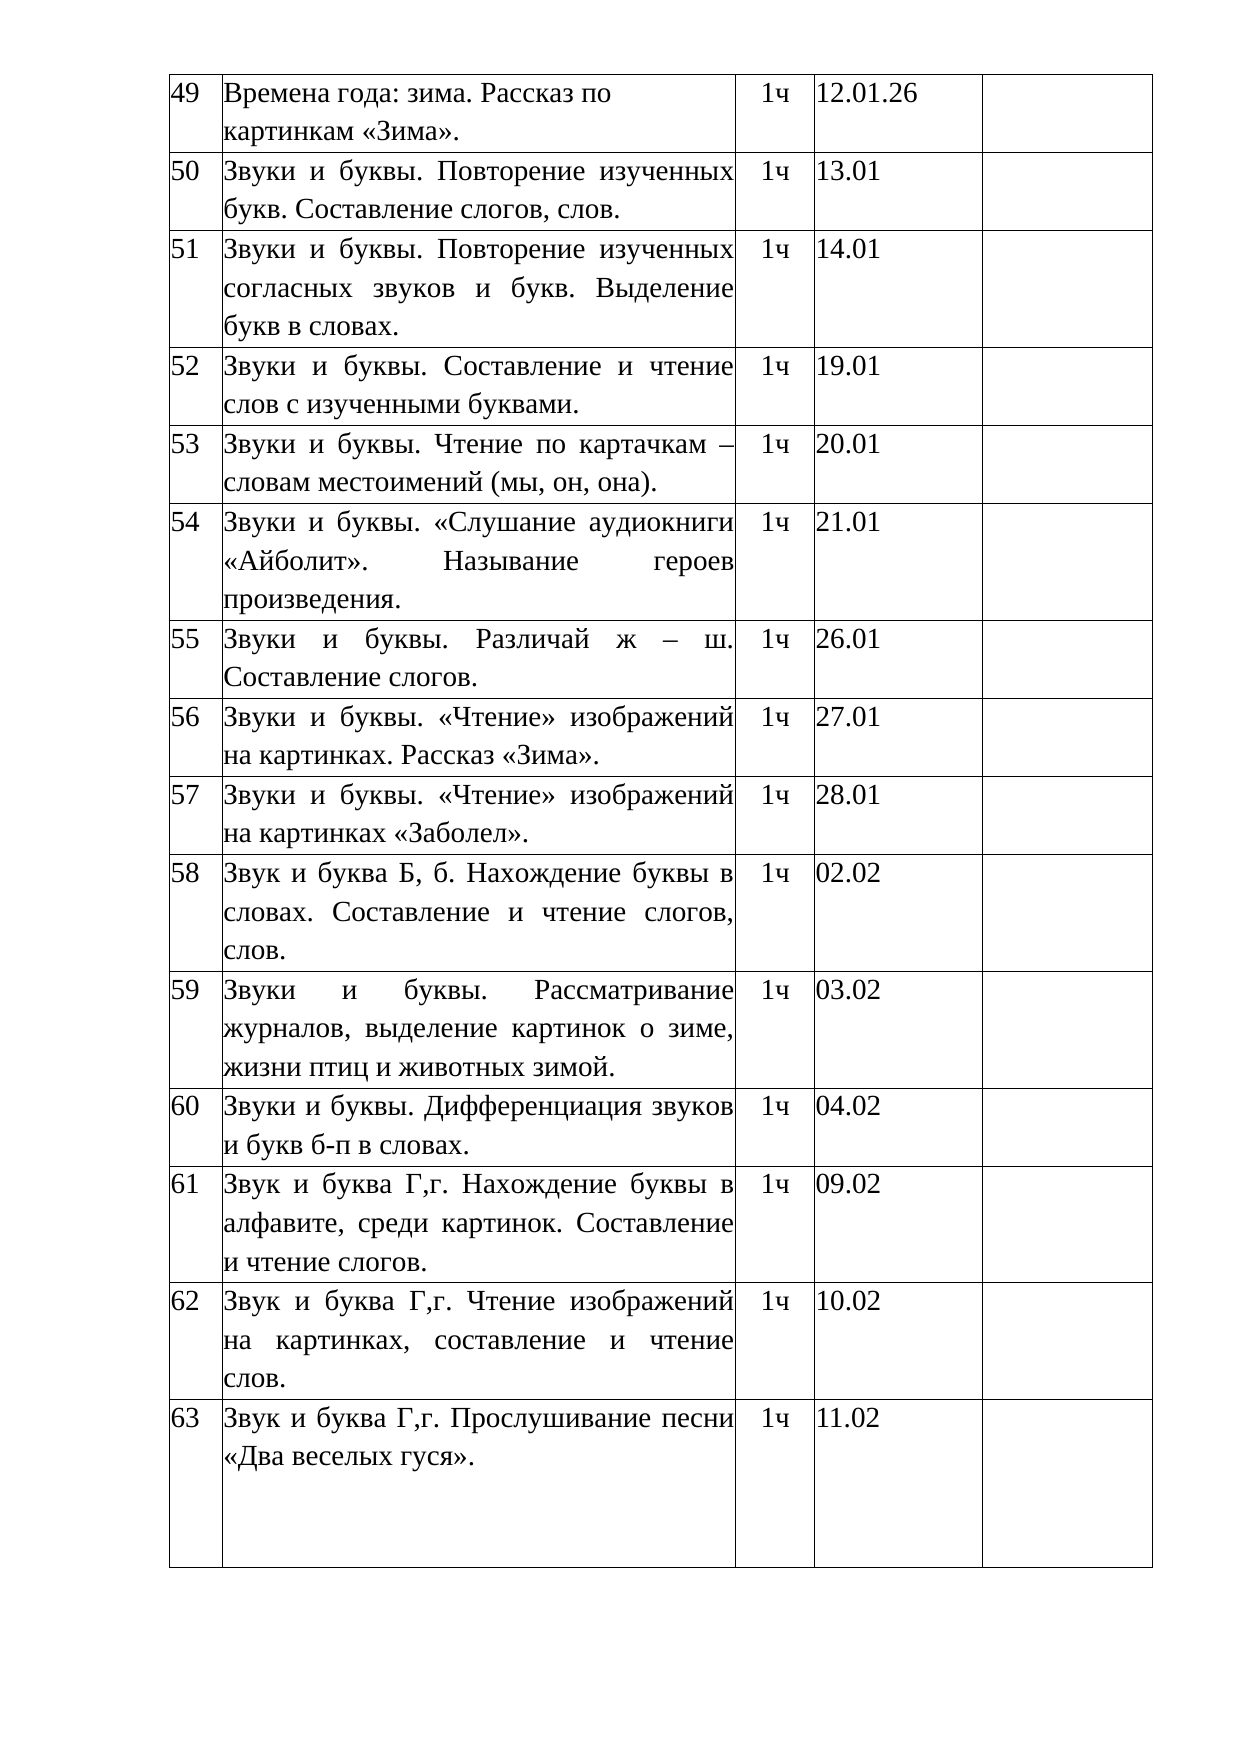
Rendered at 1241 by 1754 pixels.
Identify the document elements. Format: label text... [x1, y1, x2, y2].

table_cell 04.02 [815, 1089, 982, 1166]
table_cell 1ч [736, 1283, 814, 1399]
table_cell 1ч [736, 1089, 814, 1166]
table_cell 02.02 [815, 855, 982, 971]
table_cell 1ч [736, 231, 814, 347]
table_cell [983, 348, 1152, 425]
table_cell 1ч [736, 348, 814, 425]
table_cell Звук и буква Г,г. Прослушивание песни «Два веселых гуся». [223, 1400, 735, 1567]
table_cell 60 [170, 1089, 222, 1166]
table_cell 1ч [736, 75, 814, 152]
table_cell 21.01 [815, 504, 982, 620]
table_cell Звук и буква Г,г. Нахождение буквы в алфавите, среди картинок. Составление и чтение слогов. [223, 1167, 735, 1282]
table_cell 1ч [736, 621, 814, 698]
table_cell Звуки и буквы. Дифференциация звуков и букв б-п в словах. [223, 1089, 735, 1166]
table_cell 20.01 [815, 426, 982, 503]
table_cell Звуки и буквы. Составление и чтение слов с изученными буквами. [223, 348, 735, 425]
table_cell Звуки и буквы. «Слушание аудиокниги «Айболит». Называние героев произведения. [223, 504, 735, 620]
table_cell Звуки и буквы. «Чтение» изображений на картинках. Рассказ «Зима». [223, 699, 735, 776]
table_cell Звуки и буквы. Рассматривание журналов, выделение картинок о зиме, жизни птиц и животных зимой. [223, 972, 735, 1087]
table_cell [983, 75, 1152, 152]
table_cell 53 [170, 426, 222, 503]
table_cell 58 [170, 855, 222, 971]
table_cell 1ч [736, 777, 814, 854]
table_cell [983, 777, 1152, 854]
table_cell 1ч [736, 153, 814, 230]
table_cell 51 [170, 231, 222, 347]
table_cell 1ч [736, 699, 814, 776]
table_cell [983, 1089, 1152, 1166]
table_cell Звуки и буквы. «Чтение» изображений на картинках «Заболел». [223, 777, 735, 854]
table_cell [983, 855, 1152, 971]
table_cell [983, 1283, 1152, 1399]
table_cell 14.01 [815, 231, 982, 347]
table_cell Звуки и буквы. Повторение изученных букв. Составление слогов, слов. [223, 153, 735, 230]
table_cell [983, 972, 1152, 1087]
table_cell 09.02 [815, 1167, 982, 1282]
table_cell 1ч [736, 426, 814, 503]
table_cell 62 [170, 1283, 222, 1399]
table_cell 1ч [736, 855, 814, 971]
table_cell 13.01 [815, 153, 982, 230]
table_cell [983, 1400, 1152, 1567]
table_cell [983, 1167, 1152, 1282]
table_cell 12.01.26 [815, 75, 982, 152]
table_cell [983, 426, 1152, 503]
table_cell [983, 504, 1152, 620]
table_cell 28.01 [815, 777, 982, 854]
table_cell Звуки и буквы. Повторение изученных согласных звуков и букв. Выделение букв в словах. [223, 231, 735, 347]
table_cell [983, 699, 1152, 776]
table_cell Звук и буква Г,г. Чтение изображений на картинках, составление и чтение слов. [223, 1283, 735, 1399]
table_cell 52 [170, 348, 222, 425]
table_cell 26.01 [815, 621, 982, 698]
table_cell [983, 231, 1152, 347]
table_cell 1ч [736, 504, 814, 620]
table_cell 61 [170, 1167, 222, 1282]
table_cell 03.02 [815, 972, 982, 1087]
table_cell Звук и буква Б, б. Нахождение буквы в словах. Составление и чтение слогов, слов. [223, 855, 735, 971]
table_cell 50 [170, 153, 222, 230]
table_cell [983, 153, 1152, 230]
table_cell 55 [170, 621, 222, 698]
table_cell 63 [170, 1400, 222, 1567]
table_cell 56 [170, 699, 222, 776]
table_cell Звуки и буквы. Различай ж – ш. Составление слогов. [223, 621, 735, 698]
table_cell 27.01 [815, 699, 982, 776]
table_cell 10.02 [815, 1283, 982, 1399]
table_cell 19.01 [815, 348, 982, 425]
table_cell 59 [170, 972, 222, 1087]
table_cell [983, 621, 1152, 698]
table_cell Звуки и буквы. Чтение по картачкам – словам местоимений (мы, он, она). [223, 426, 735, 503]
table_cell 49 [170, 75, 222, 152]
table_cell 11.02 [815, 1400, 982, 1567]
table_cell Времена года: зима. Рассказ по картинкам «Зима». [223, 75, 735, 152]
table_cell 54 [170, 504, 222, 620]
table_cell 1ч [736, 1400, 814, 1567]
table_cell 57 [170, 777, 222, 854]
table_cell 1ч [736, 1167, 814, 1282]
table_cell 1ч [736, 972, 814, 1087]
